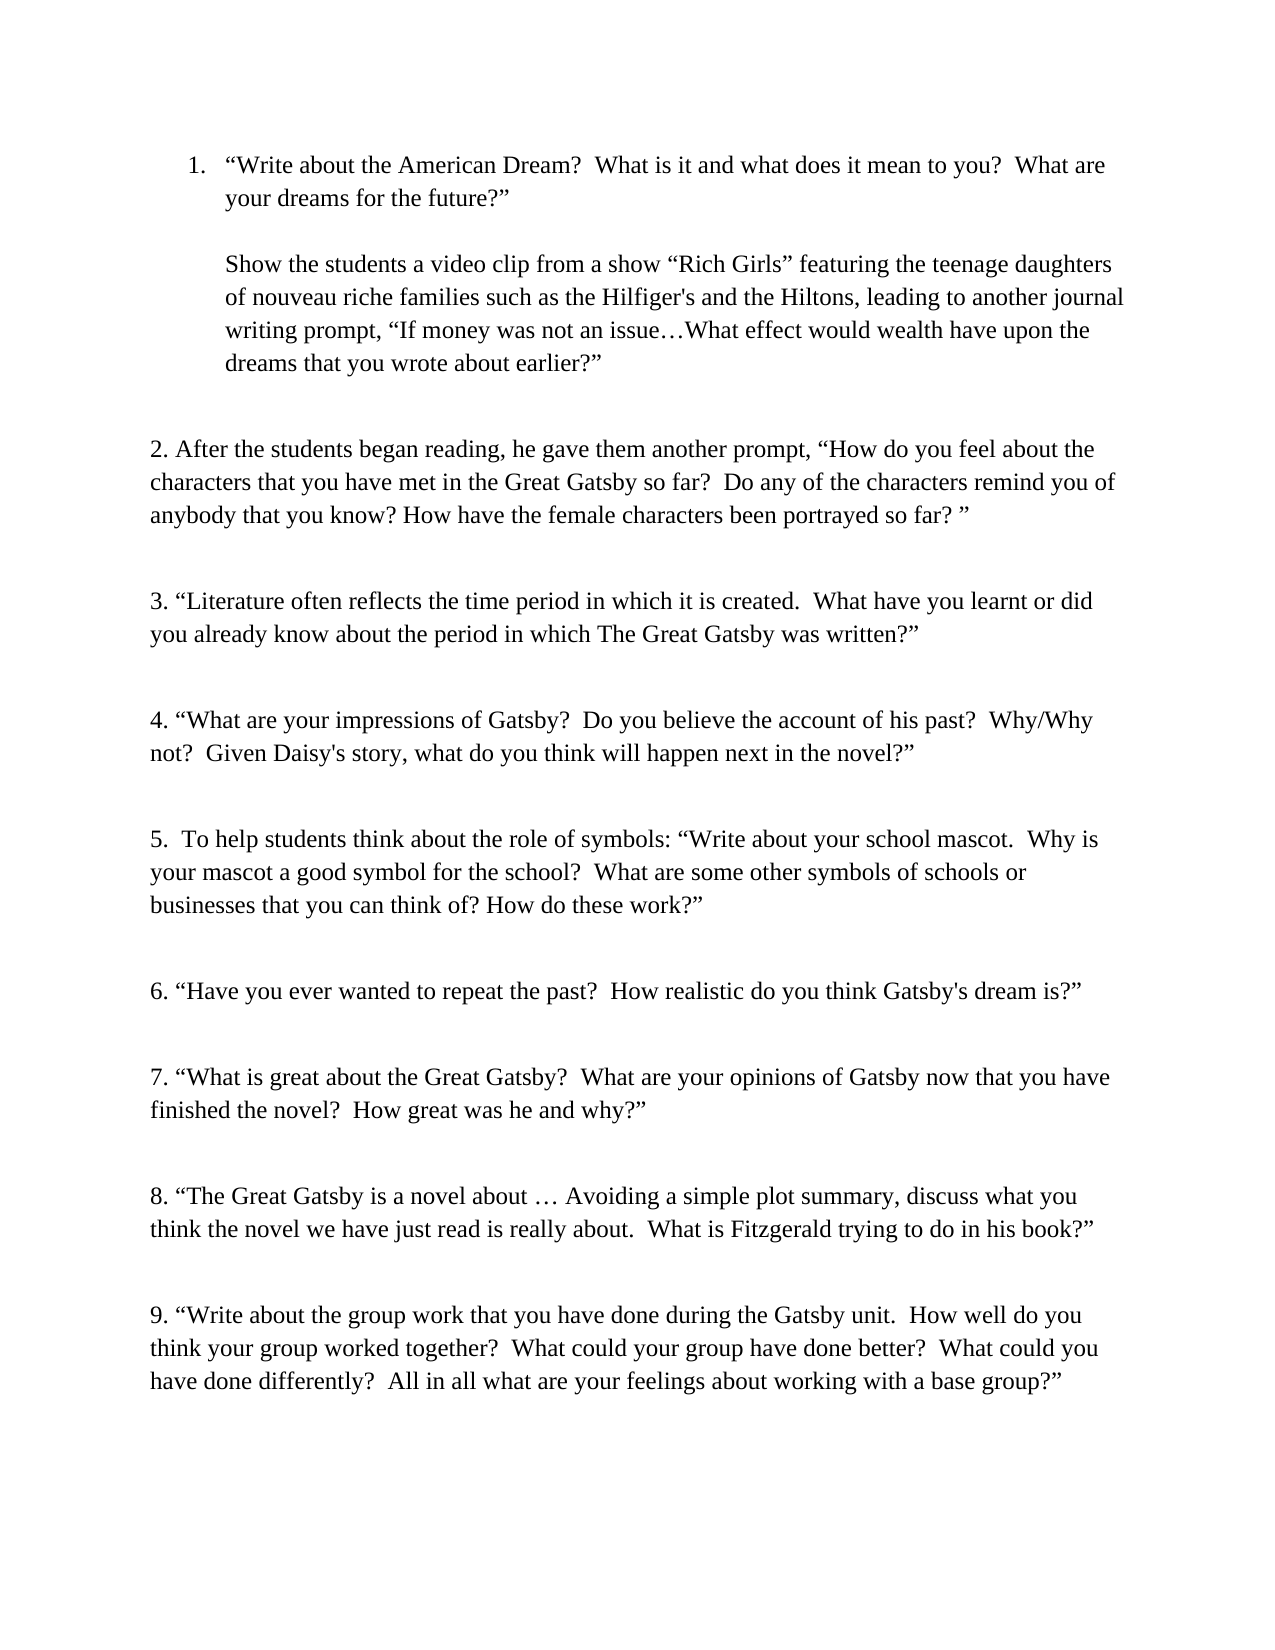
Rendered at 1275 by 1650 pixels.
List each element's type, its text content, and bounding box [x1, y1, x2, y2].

text 8. “The Great Gatsby is a novel about … Avoiding a simple plot summary, discuss what you think the novel we have just read is really about. What is Fitzgerald trying to do in his book?” [150, 1181, 1125, 1275]
text 7. “What is great about the Great Gatsby? What are your opinions of Gatsby now that you have finished the novel? How great was he and why?” [150, 1062, 1125, 1156]
text 5. To help students think about the role of symbols: “Write about your school mascot. Why is your mascot a good symbol for the school? What are some other symbols of schools or businesses that you can think of? How do these work?” [150, 824, 1125, 951]
list Show the students a video clip from a show “Rich Girls” featuring the teenage daughters of nouveau riche families such as the Hilfiger's and the Hiltons, leading to another journal writing prompt, “If money was not an issue…What effect would wealth have upon the dreams that you wrote about earlier?” [225, 249, 1125, 409]
text 6. “Have you ever wanted to repeat the past? How realistic do you think Gatsby's dream is?” [150, 976, 1125, 1037]
list “Write about the American Dream? What is it and what does it mean to you? What are your dreams for the future?” [187, 150, 1125, 212]
text 4. “What are your impressions of Gatsby? Do you believe the account of his past? Why/Why not? Given Daisy's story, what do you think will happen next in the novel?” [150, 705, 1125, 799]
text 3. “Literature often reflects the time period in which it is created. What have you learnt or did you already know about the period in which The Great Gatsby was written?” [150, 586, 1125, 680]
text 9. “Write about the group work that you have done during the Gatsby unit. How well do you think your group worked together? What could your group have done better? What could you have done differently? All in all what are your feelings about working with a base group?” [150, 1300, 1125, 1394]
text 2. After the students began reading, he gave them another prompt, “How do you feel about the characters that you have met in the Great Gatsby so far? Do any of the characters remind you of anybody that you know? How have the female characters been portrayed so far? ” [150, 434, 1125, 561]
